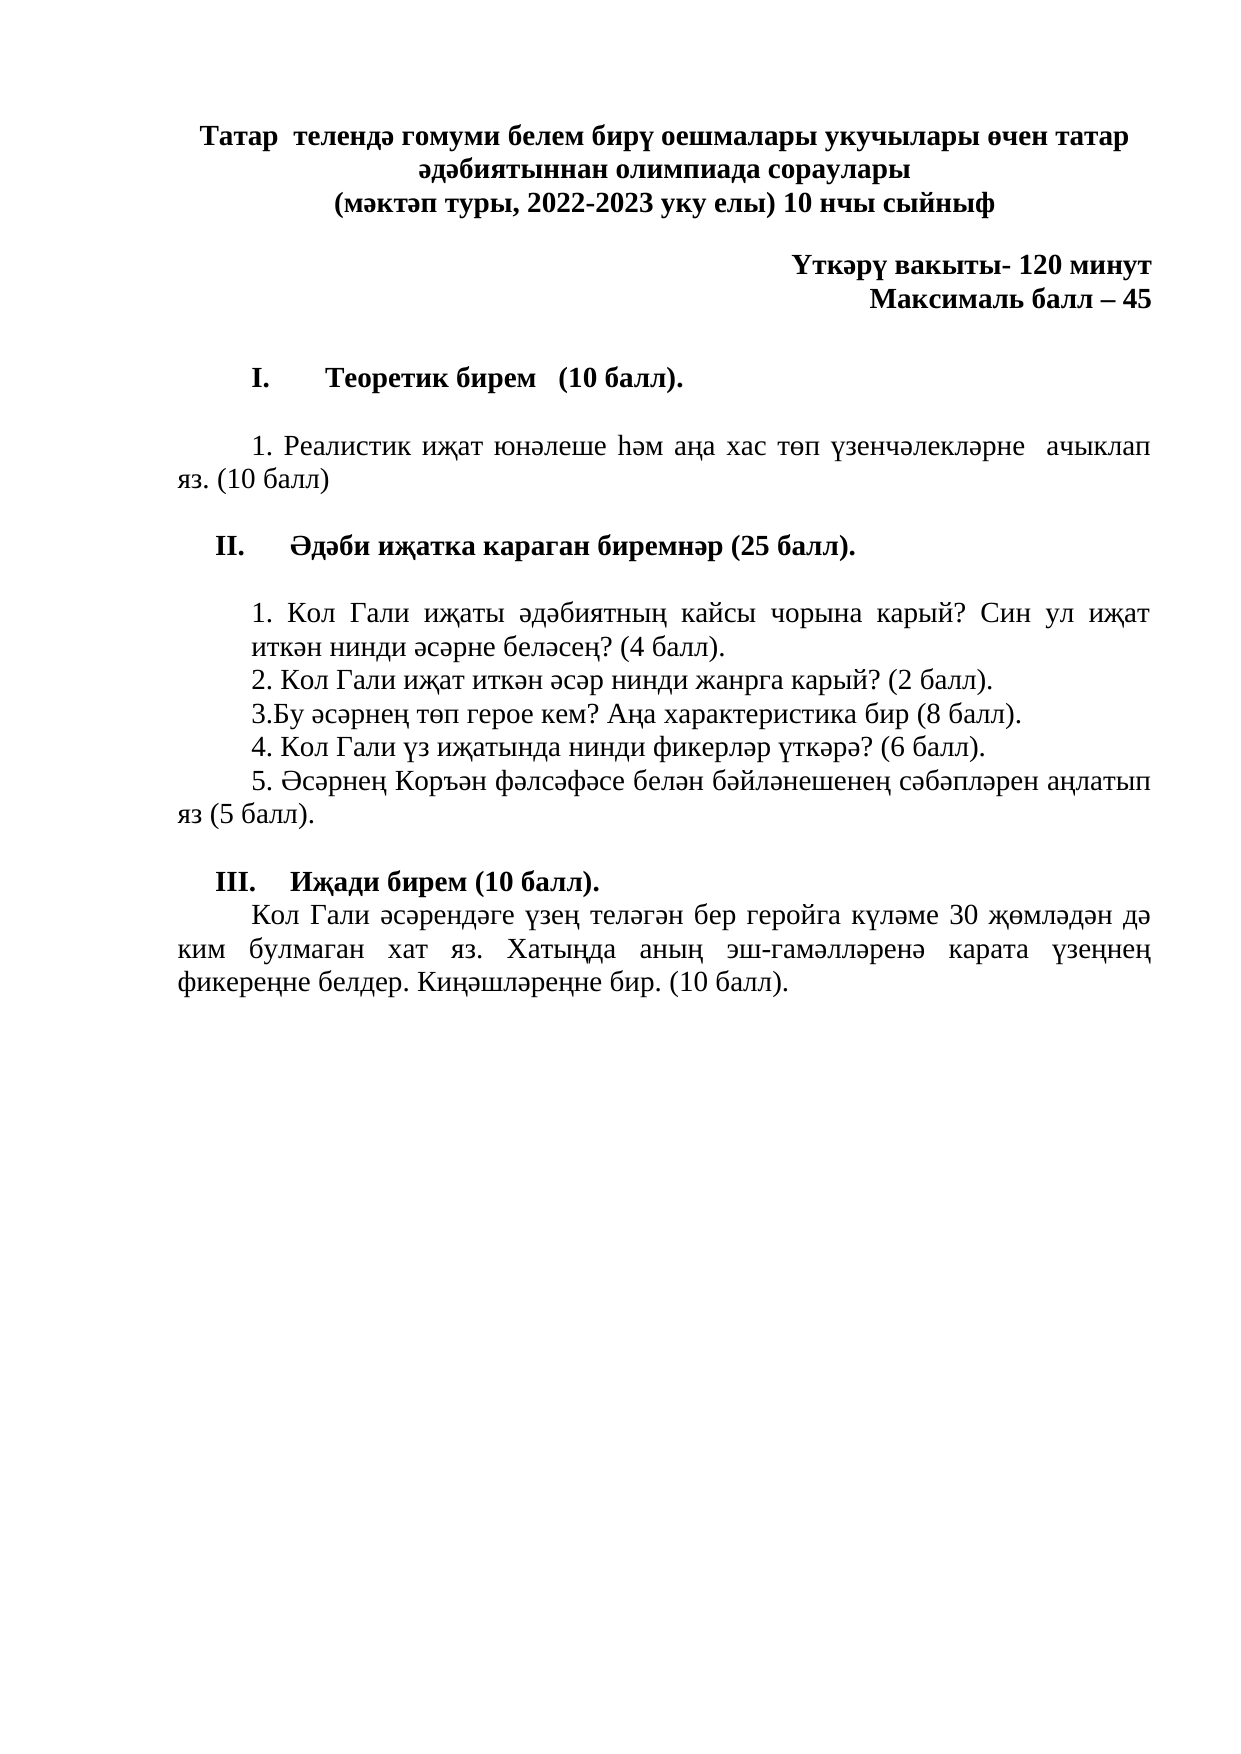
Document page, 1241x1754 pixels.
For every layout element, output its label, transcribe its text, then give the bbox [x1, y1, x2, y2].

list Әдәби иҗатка караган биремнәр (25 балл). [215, 528, 1152, 562]
list 1. Кол Гали иҗаты әдәбиятның кайсы чорына карый? Син ул иҗат иткән нинди әсәрне беләсең? (4 балл). [251, 595, 1152, 662]
text Татар телендә гомуми белем бирү оешмалары укучылары өчен татар әдәбиятыннан олимпиада сораулары [177, 118, 1152, 185]
text 5. Әсәрнең Коръән фәлсәфәсе белән бәйләнешенең сәбәпләрен аңлатып яз (5 балл). [177, 763, 1152, 830]
text Максималь балл – 45 [177, 281, 1152, 314]
list Теоретик бирем (10 балл). [177, 361, 1152, 394]
list Кол Гали әсәрендәге үзең теләгән бер геройга күләме 30 җөмләдән дә ким булмаган хат яз. Хатыңда аның эш-гамәлләренә карата үзеңнең фикереңне белдер. Киңәшләреңне бир. (10 балл). [177, 897, 1152, 998]
list 2. Кол Гали иҗат иткән әсәр нинди жанрга карый? (2 балл). [177, 662, 1152, 696]
text (мәктәп туры, 2022-2023 уку елы) 10 нчы сыйныф [177, 185, 1152, 219]
text 3.Бу әсәрнең төп герое кем? Аңа характеристика бир (8 балл). [177, 696, 1152, 729]
list Иҗади бирем (10 балл). [215, 864, 1152, 897]
text Үткәрү вакыты- 120 минут [177, 247, 1152, 281]
text 1. Реалистик иҗат юнәлеше һәм аңа хас төп үзенчәлекләрне ачыклап яз. (10 балл) [177, 428, 1152, 495]
text 4. Кол Гали үз иҗатында нинди фикерләр үткәрә? (6 балл). [177, 729, 1152, 763]
